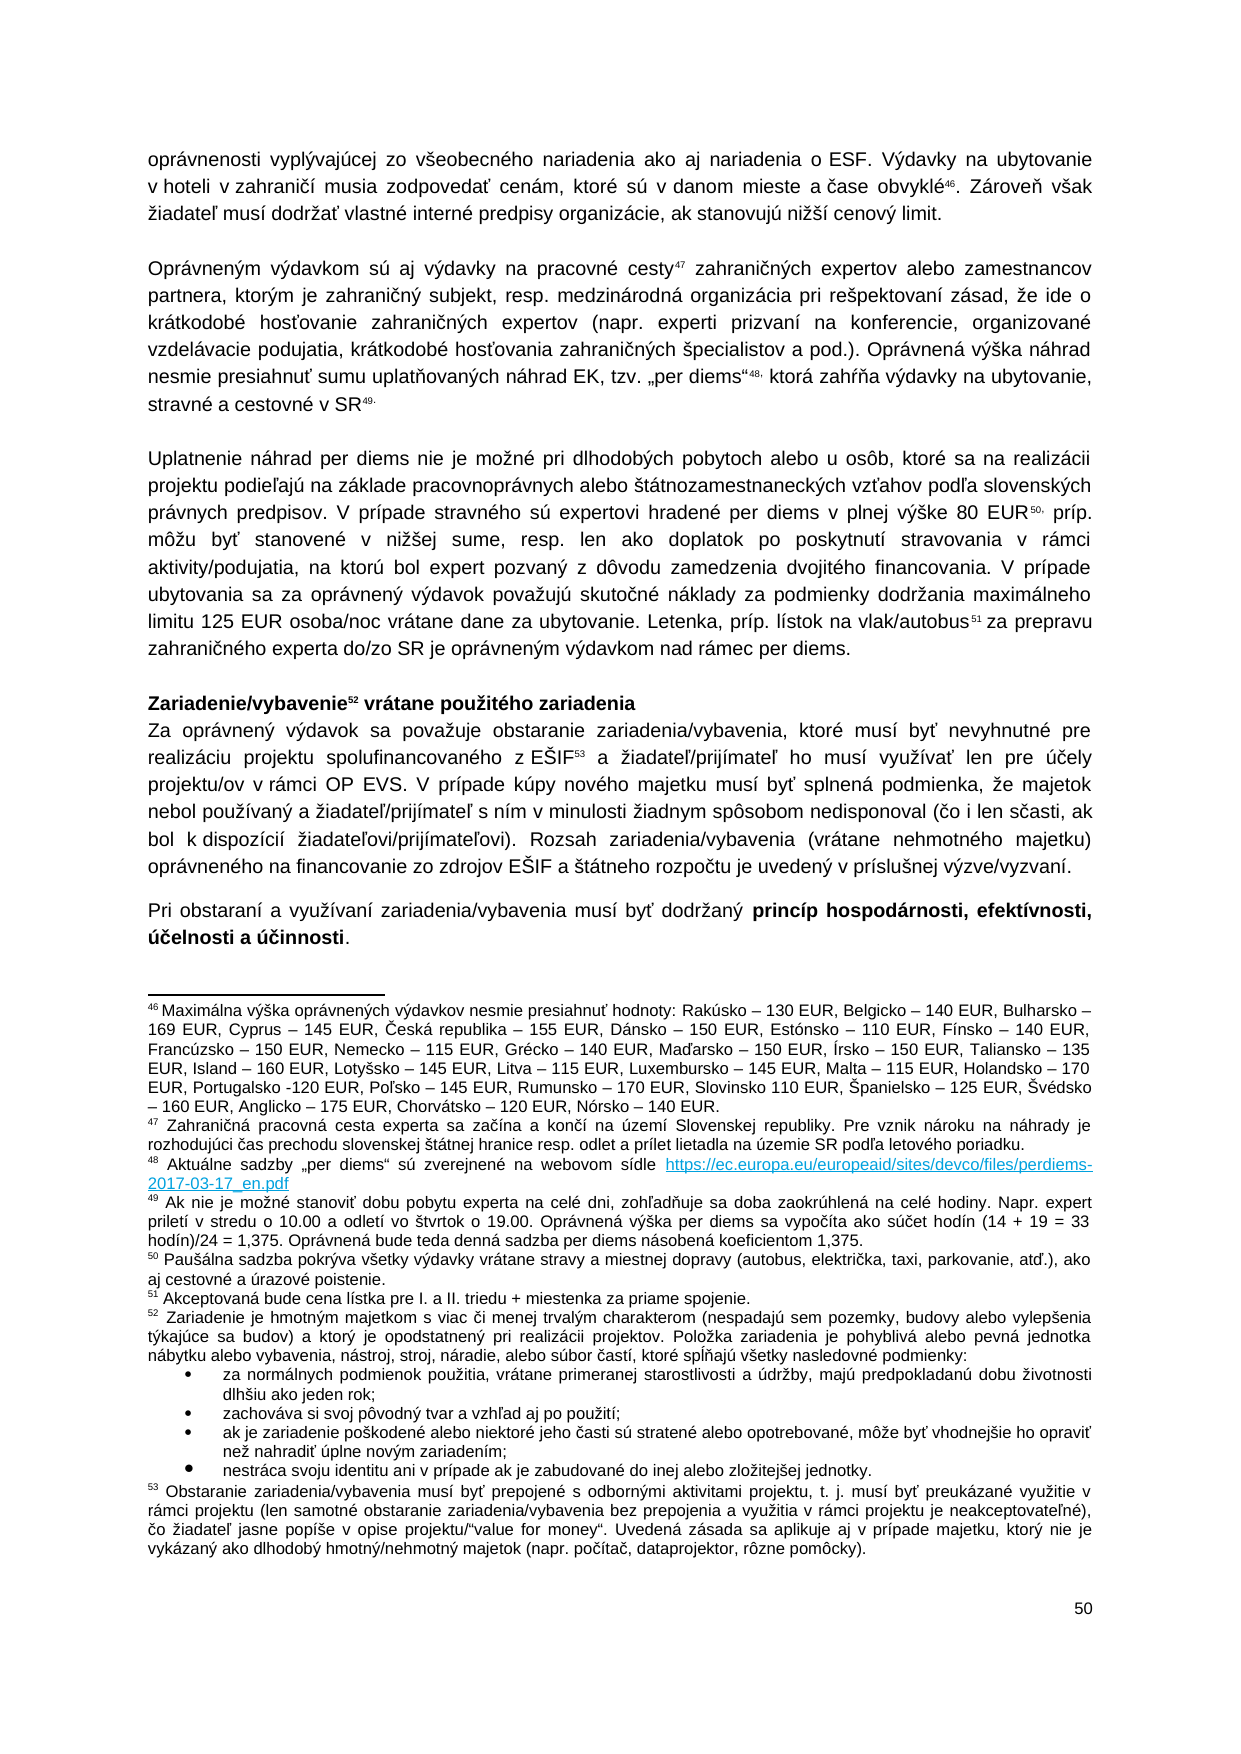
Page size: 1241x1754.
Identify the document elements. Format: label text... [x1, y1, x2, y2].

text Zariadenie/vybavenie vrátane použitého zariadenia [148, 691, 1092, 714]
text Pri obstaraní a využívaní zariadenia/vybavenia musí byť dodržaný princíp hospodárnosti, efektívnosti, účelnosti a účinnosti. [148, 898, 1092, 948]
text Oprávneným výdavkom sú aj výdavky na pracovné cesty zahraničných expertov alebo zamestnancov partnera, ktorým je zahraničný subjekt, resp. medzinárodná organizácia pri rešpektovaní zásad, že ide o krátkodobé hosťovanie zahraničných expertov (napr. experti prizvaní na konferencie, organizované vzdelávacie podujatia, krátkodobé hosťovania zahraničných špecialistov a pod.). Oprávnená výška náhrad nesmie presiahnuť sumu uplatňovaných náhrad EK, tzv. „per diems“, ktorá zahŕňa výdavky na ubytovanie, stravné a cestovné v SR. [148, 256, 1092, 415]
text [148, 148, 1092, 225]
text Za oprávnený výdavok sa považuje obstaranie zariadenia/vybavenia, ktoré musí byť nevyhnutné pre realizáciu projektu spolufinancovaného z EŠIF a žiadateľ/prijímateľ ho musí využívať len pre účely projektu/ov v rámci OP EVS. V prípade kúpy nového majetku musí byť splnená podmienka, že majetok nebol používaný a žiadateľ/prijímateľ s ním v minulosti žiadnym spôsobom nedisponoval (čo i len sčasti, ak bol k dispozícií žiadateľovi/prijímateľovi). Rozsah zariadenia/vybavenia (vrátane nehmotného majetku) oprávneného na financovanie zo zdrojov EŠIF a štátneho rozpočtu je uvedený v príslušnej výzve/vyzvaní. [148, 719, 1092, 877]
text Uplatnenie náhrad per diems nie je možné pri dlhodobých pobytoch alebo u osôb, ktoré sa na realizácii projektu podieľajú na základe pracovnoprávnych alebo štátnozamestnaneckých vzťahov podľa slovenských právnych predpisov. V prípade stravného sú expertovi hradené per diems v plnej výške 80 EUR, príp. môžu byť stanovené v nižšej sume, resp. len ako doplatok po poskytnutí stravovania v rámci aktivity/podujatia, na ktorú bol expert pozvaný z dôvodu zamedzenia dvojitého financovania. V prípade ubytovania sa za oprávnený výdavok považujú skutočné náklady za podmienky dodržania maximálneho limitu 125 EUR osoba/noc vrátane dane za ubytovanie. Letenka, príp. lístok na vlak/autobus za prepravu zahraničného experta do/zo SR je oprávneným výdavkom nad rámec per diems. [148, 447, 1092, 660]
